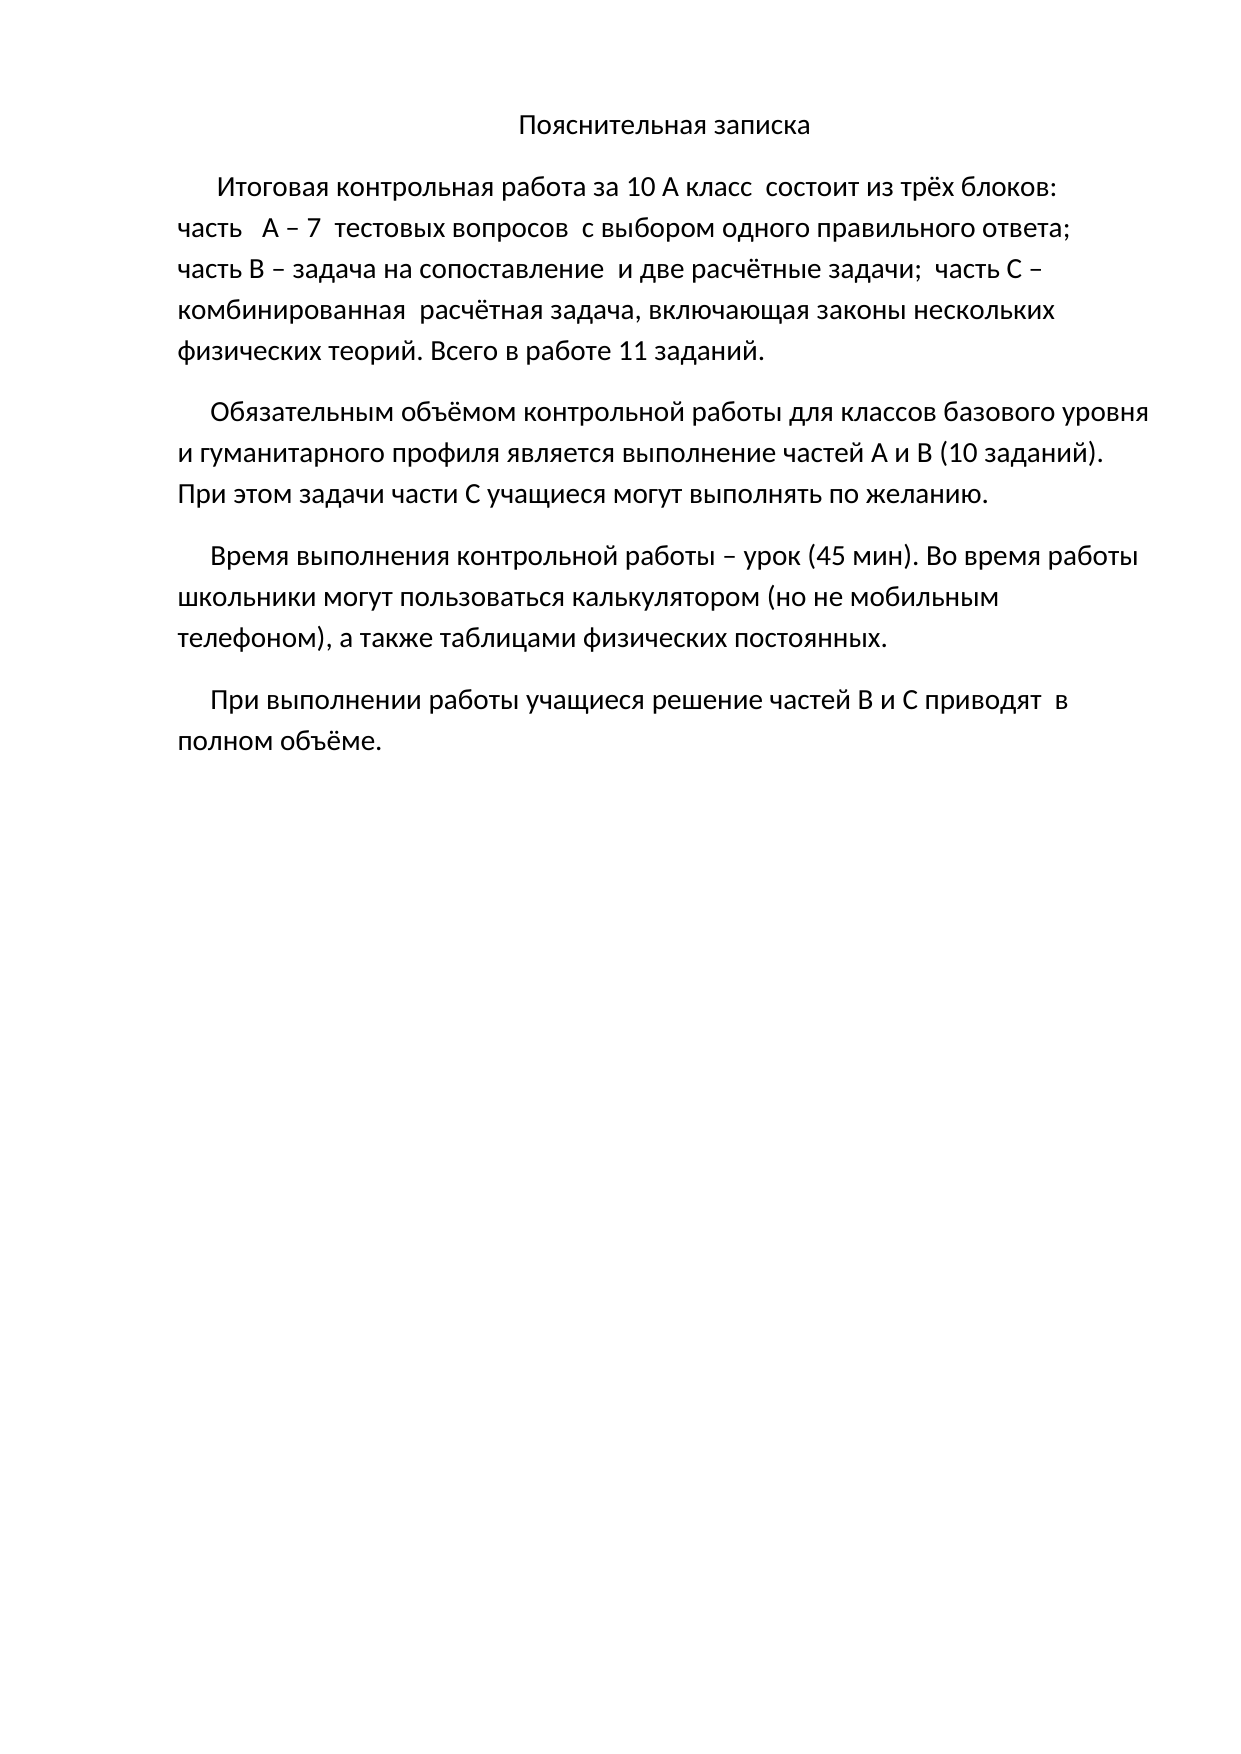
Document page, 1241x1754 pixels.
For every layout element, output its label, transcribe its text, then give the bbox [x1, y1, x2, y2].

text Время выполнения контрольной работы – урок (45 мин). Во время работы школьники могут пользоваться калькулятором (но не мобильным телефоном), а также таблицами физических постоянных. [177, 537, 1152, 654]
text Обязательным объёмом контрольной работы для классов базового уровня и гуманитарного профиля является выполнение частей А и В (10 заданий). При этом задачи части С учащиеся могут выполнять по желанию. [177, 393, 1152, 511]
text При выполнении работы учащиеся решение частей В и С приводят в полном объёме. [177, 681, 1152, 757]
text Итоговая контрольная работа за 10 А класс состоит из трёх блоков: часть А – 7 тестовых вопросов с выбором одного правильного ответа; часть В – задача на сопоставление и две расчётные задачи; часть С – комбинированная расчётная задача, включающая законы нескольких физических теорий. Всего в работе 11 заданий. [177, 168, 1152, 367]
text Пояснительная записка [177, 106, 1152, 142]
